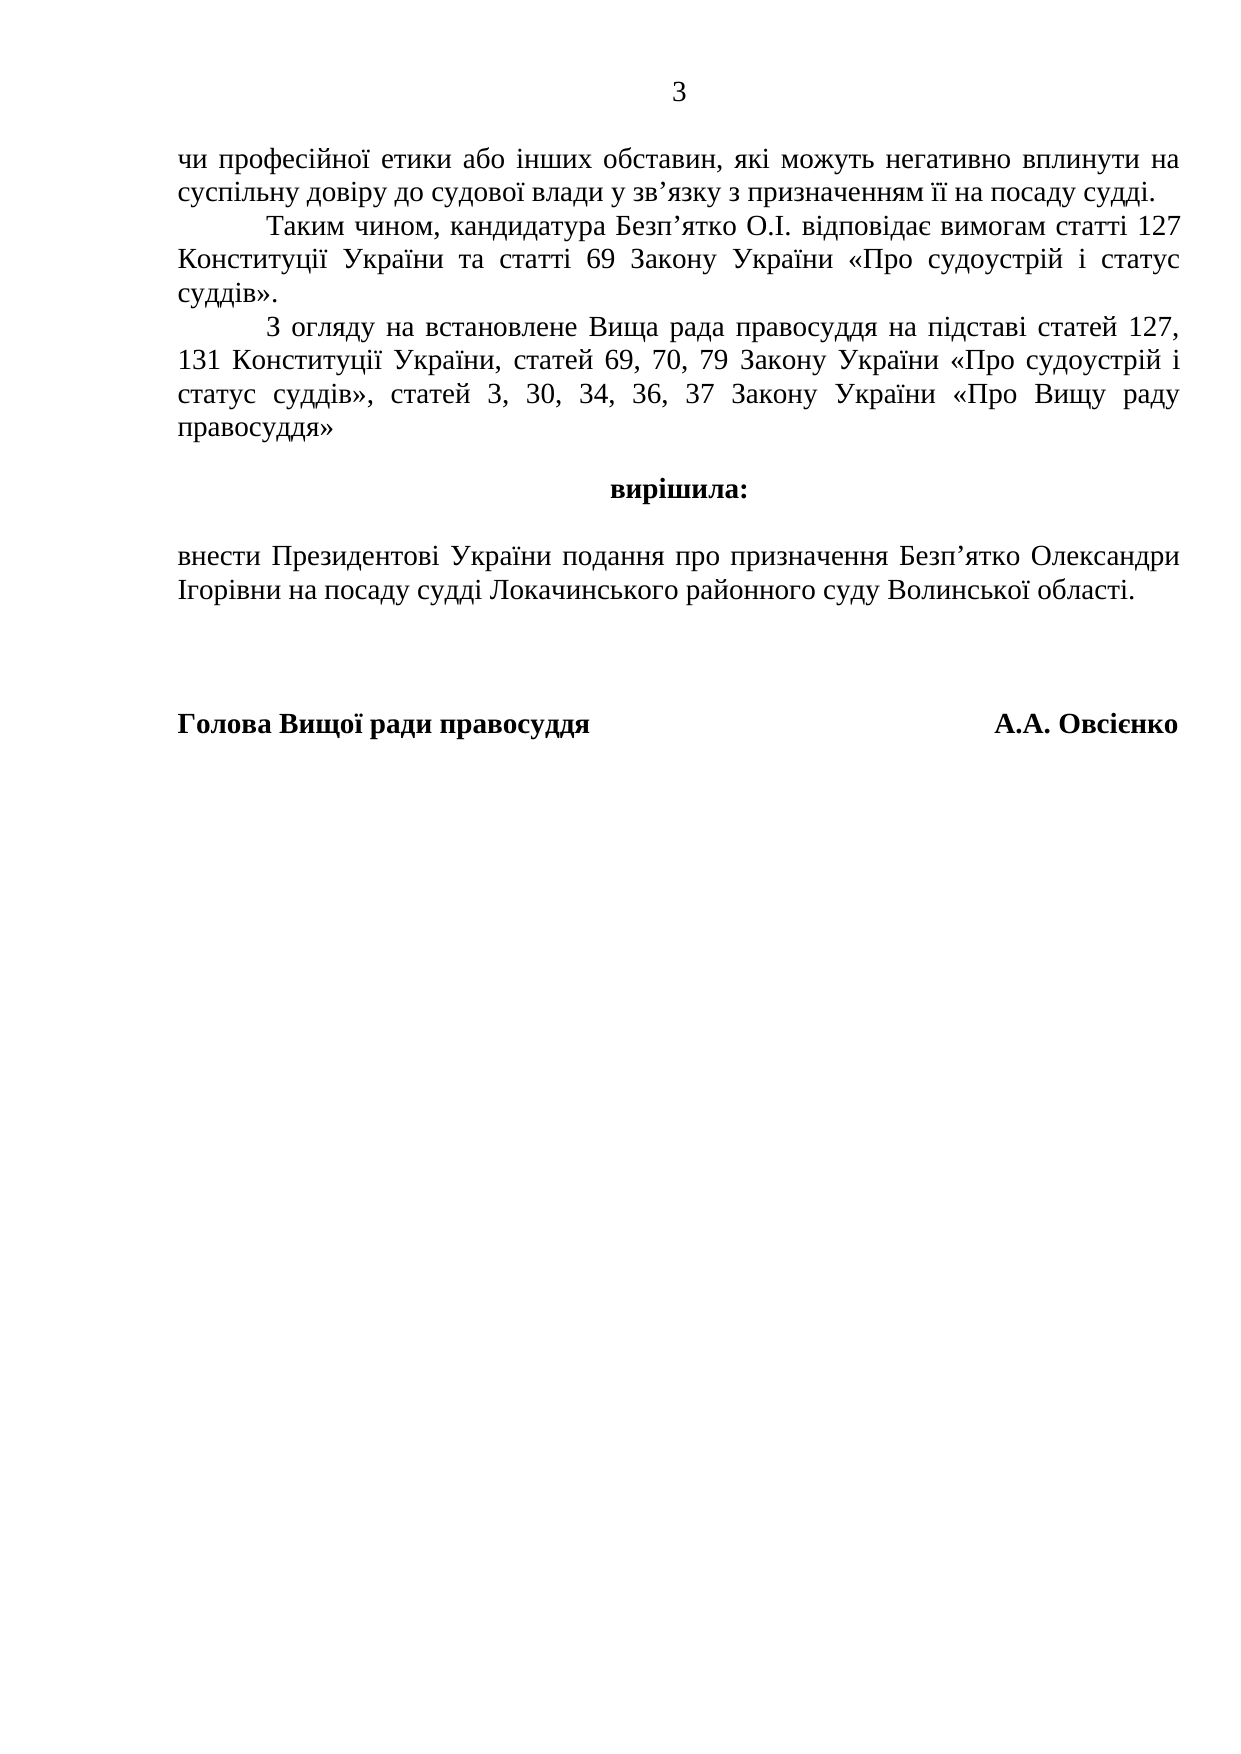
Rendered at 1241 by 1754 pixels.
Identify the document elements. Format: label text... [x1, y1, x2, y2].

text Голова Вищої ради правосуддя А.А. Овсієнко [177, 706, 1181, 740]
text вирішила: [177, 471, 1181, 505]
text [177, 141, 1181, 208]
text Таким чином, кандидатура Безп’ятко О.І. відповідає вимогам статті 127 Конституції України та статті 69 Закону України «Про судоустрій і статус суддів». [177, 208, 1181, 309]
text внести Президентові України подання про призначення Безп’ятко Олександри Ігорівни на посаду судді Локачинського районного суду Волинської області. [177, 538, 1181, 606]
text З огляду на встановлене Вища рада правосуддя на підставі статей 127, 131 Конституції України, статей 69, 70, 79 Закону України «Про судоустрій і статус суддів», статей 3, 30, 34, 36, 37 Закону України «Про Вищу раду правосуддя» [177, 309, 1181, 443]
